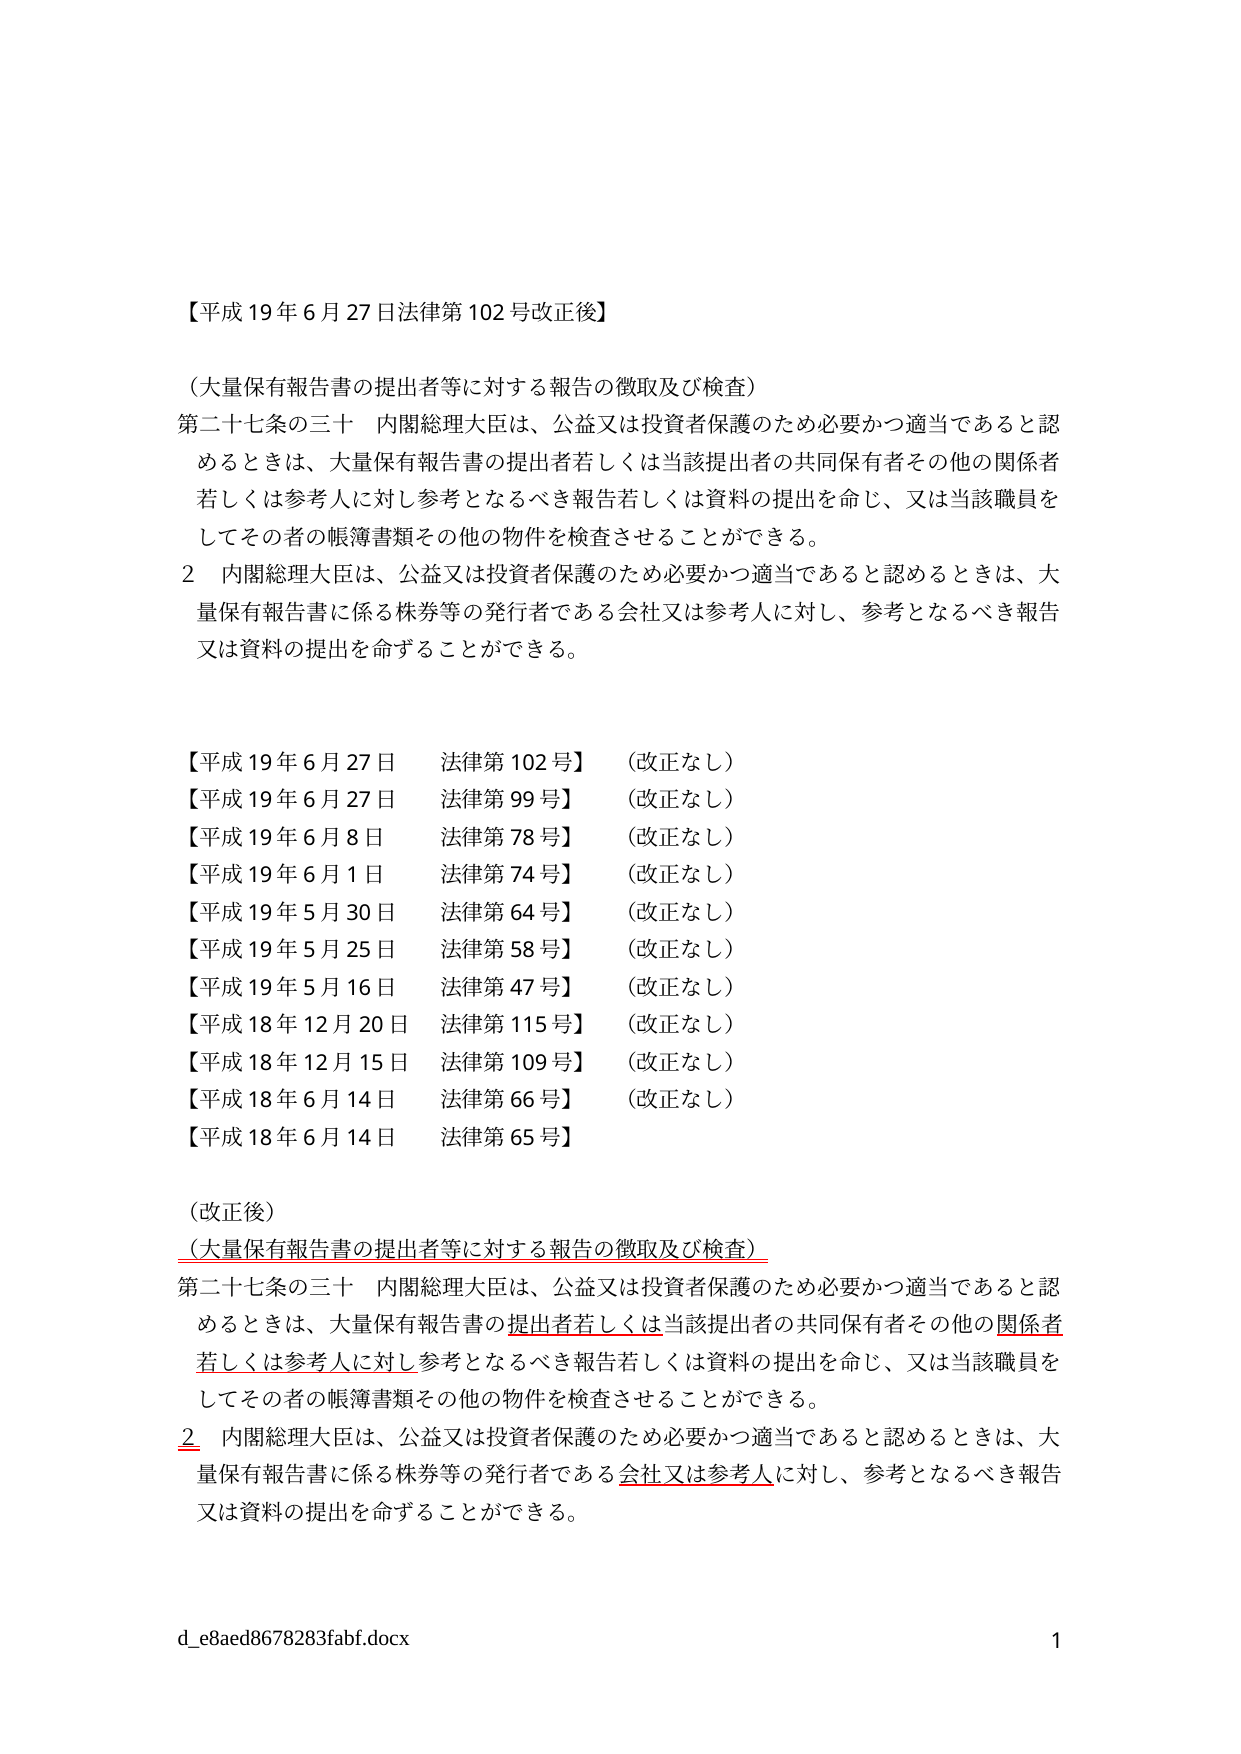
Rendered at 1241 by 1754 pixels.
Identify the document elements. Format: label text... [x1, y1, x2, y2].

text 【平成18年12月20日 法律第115号】 （改正なし） [177, 1004, 1063, 1042]
text 【平成18年12月15日 法律第109号】 （改正なし） [177, 1042, 1063, 1079]
text （大量保有報告書の提出者等に対する報告の徴取及び検査） [177, 367, 1063, 404]
text ２ 内閣総理大臣は、公益又は投資者保護のため必要かつ適当であると認めるときは、大量保有報告書に係る株券等の発行者である会社又は参考人に対し、参考となるべき報告又は資料の提出を命ずることができる。 [177, 1417, 1063, 1529]
text 【平成19年6月8日 法律第78号】 （改正なし） [177, 817, 1063, 854]
text 【平成19年5月16日 法律第47号】 （改正なし） [177, 967, 1063, 1004]
text 【平成19年6月1日 法律第74号】 （改正なし） [177, 854, 1063, 892]
text （大量保有報告書の提出者等に対する報告の徴取及び検査） [177, 1229, 1063, 1267]
text 【平成19年5月25日 法律第58号】 （改正なし） [177, 929, 1063, 967]
text 【平成19年5月30日 法律第64号】 （改正なし） [177, 892, 1063, 929]
text 第二十七条の三十 内閣総理大臣は、公益又は投資者保護のため必要かつ適当であると認めるときは、大量保有報告書の提出者若しくは当該提出者の共同保有者その他の関係者若しくは参考人に対し参考となるべき報告若しくは資料の提出を命じ、又は当該職員をしてその者の帳簿書類その他の物件を検査させることができる。 [177, 404, 1063, 554]
text ２ 内閣総理大臣は、公益又は投資者保護のため必要かつ適当であると認めるときは、大量保有報告書に係る株券等の発行者である会社又は参考人に対し、参考となるべき報告又は資料の提出を命ずることができる。 [177, 554, 1063, 667]
text 【平成19年6月27日 法律第102号】 （改正なし） [177, 742, 1063, 779]
text 【平成19年6月27日法律第102号改正後】 [177, 292, 1063, 329]
text 【平成19年6月27日 法律第99号】 （改正なし） [177, 779, 1063, 817]
text （改正後） [177, 1192, 1063, 1229]
text 【平成18年6月14日 法律第65号】 [177, 1117, 1063, 1154]
text 第二十七条の三十 内閣総理大臣は、公益又は投資者保護のため必要かつ適当であると認めるときは、大量保有報告書の提出者若しくは当該提出者の共同保有者その他の関係者若しくは参考人に対し参考となるべき報告若しくは資料の提出を命じ、又は当該職員をしてその者の帳簿書類その他の物件を検査させることができる。 [177, 1267, 1063, 1417]
text 【平成18年6月14日 法律第66号】 （改正なし） [177, 1079, 1063, 1117]
